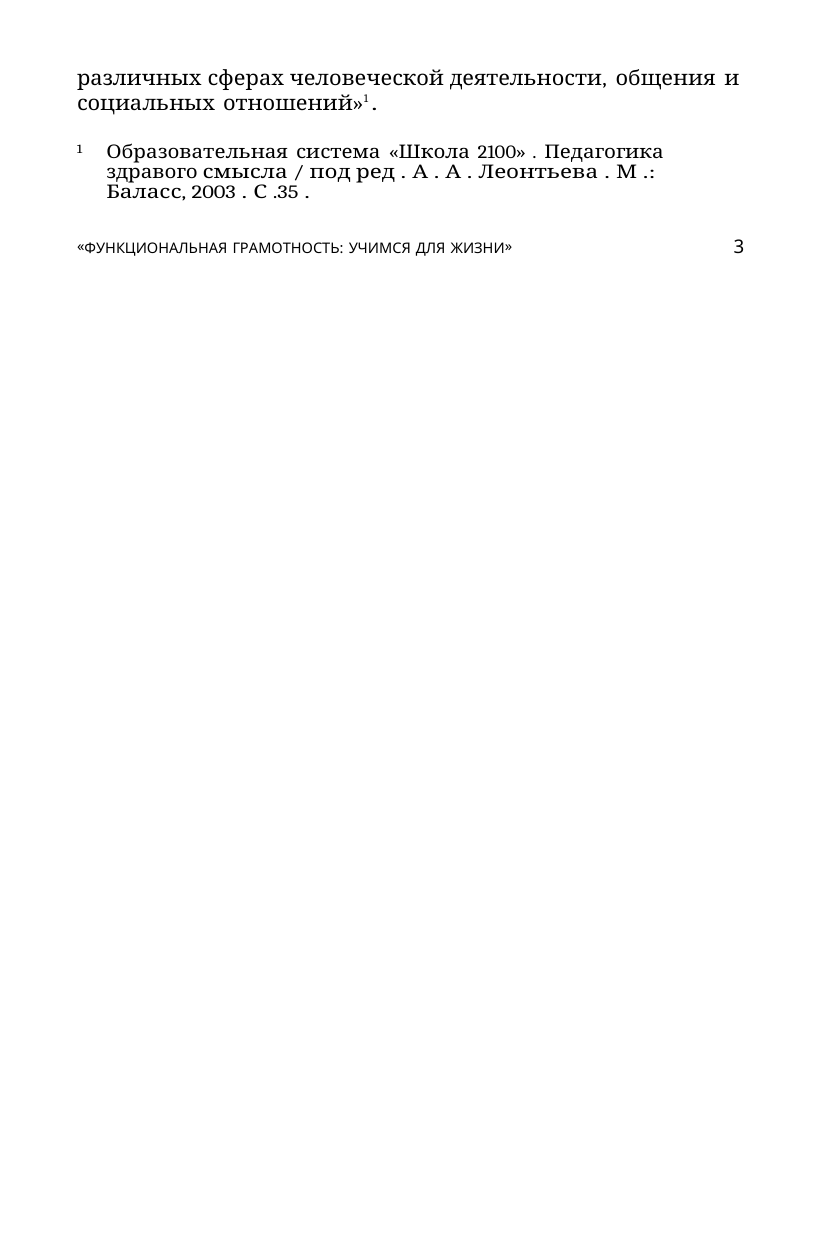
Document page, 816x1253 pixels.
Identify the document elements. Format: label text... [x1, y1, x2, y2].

text «ФУНКЦИОНАЛЬНАЯ ГРАМОТНОСТЬ: УЧИМСЯ ДЛЯ ЖИЗНИ» 3 [77, 234, 755, 259]
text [77, 67, 739, 116]
text 1 Образовательная система «Школа 2100» . Педагогика здравого смысла / под ред . А . А . Леонтьева . М .: Баласс, 2003 . С .35 . [77, 142, 739, 203]
